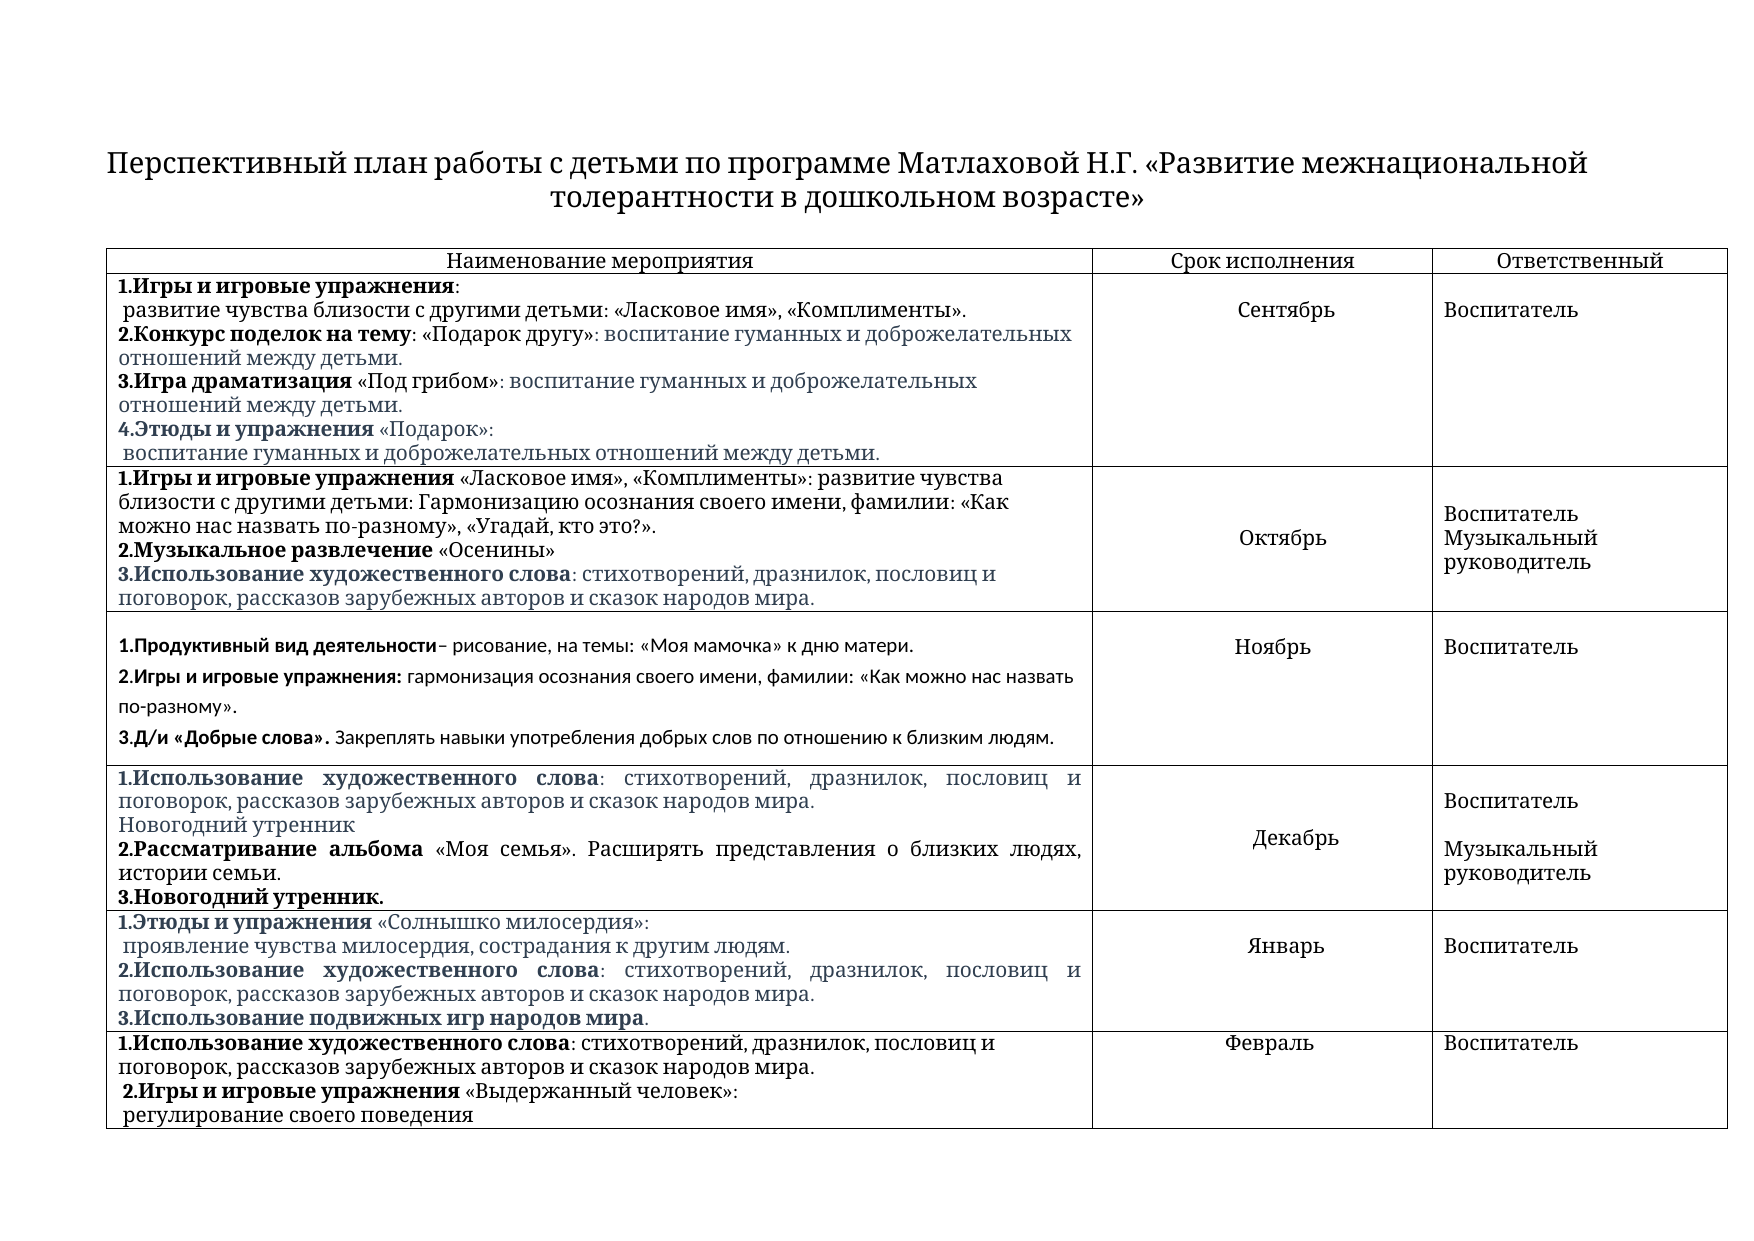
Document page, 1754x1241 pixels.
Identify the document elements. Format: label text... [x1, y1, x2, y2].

table_cell 1.Этюды и упражнения «Солнышко милосердия»: проявление чувства милосердия, сострадания к другим людям. 2.Использование художественного слова: стихотворений, дразнилок, пословиц и поговорок, рассказов зарубежных авторов и сказок народов мира. 3.Использование подвижных игр народов мира. [107, 911, 1092, 1031]
table_cell Воспитатель Музыкальный руководитель [1433, 467, 1727, 611]
table_cell Ноябрь [1093, 612, 1432, 765]
table_cell Воспитатель [1433, 274, 1727, 466]
table_cell 1.Продуктивный вид деятельности– рисование, на темы: «Моя мамочка» к дню матери. 2.Игры и игровые упражнения: гармонизация осознания своего имени, фамилии: «Как можно нас назвать по-разному». 3.Д/и «Добрые слова». Закреплять навыки употребления добрых слов по отношению к близким людям. [107, 612, 1092, 765]
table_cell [107, 1032, 1092, 1128]
table_cell Декабрь [1093, 766, 1432, 910]
table_cell Февраль [1093, 1032, 1432, 1128]
table_cell Октябрь [1093, 467, 1432, 611]
table_cell 1.Использование художественного слова: стихотворений, дразнилок, пословиц и поговорок, рассказов зарубежных авторов и сказок народов мира. Новогодний утренник 2.Рассматривание альбома «Моя семья». Расширять представления о близких людях, истории семьи. 3.Новогодний утренник. [107, 766, 1092, 910]
text Перспективный план работы с детьми по программе Матлаховой Н.Г. «Развитие межнациональной толерантности в дошкольном возрасте» [59, 148, 1636, 215]
table_cell Воспитатель [1433, 911, 1727, 1031]
table_cell 1.Игры и игровые упражнения: развитие чувства близости с другими детьми: «Ласковое имя», «Комплименты». 2.Конкурс поделок на тему: «Подарок другу»: воспитание гуманных и доброжелательных отношений между детьми. 3.Игра драматизация «Под грибом»: воспитание гуманных и доброжелательных отношений между детьми. 4.Этюды и упражнения «Подарок»: воспитание гуманных и доброжелательных отношений между детьми. [107, 274, 1092, 466]
table_header Наименование мероприятия [107, 249, 1092, 273]
table_cell 1.Игры и игровые упражнения «Ласковое имя», «Комплименты»: развитие чувства близости с другими детьми: Гармонизацию осознания своего имени, фамилии: «Как можно нас назвать по-разному», «Угадай, кто это?». 2.Музыкальное развлечение «Осенины» 3.Использование художественного слова: стихотворений, дразнилок, пословиц и поговорок, рассказов зарубежных авторов и сказок народов мира. [107, 467, 1092, 611]
table_cell Сентябрь [1093, 274, 1432, 466]
table_header Ответственный [1433, 249, 1727, 273]
table_cell Январь [1093, 911, 1432, 1031]
table_header Срок исполнения [1093, 249, 1432, 273]
table_cell Воспитатель Музыкальный руководитель [1433, 766, 1727, 910]
table_cell Воспитатель [1433, 612, 1727, 765]
table_cell Воспитатель [1433, 1032, 1727, 1128]
